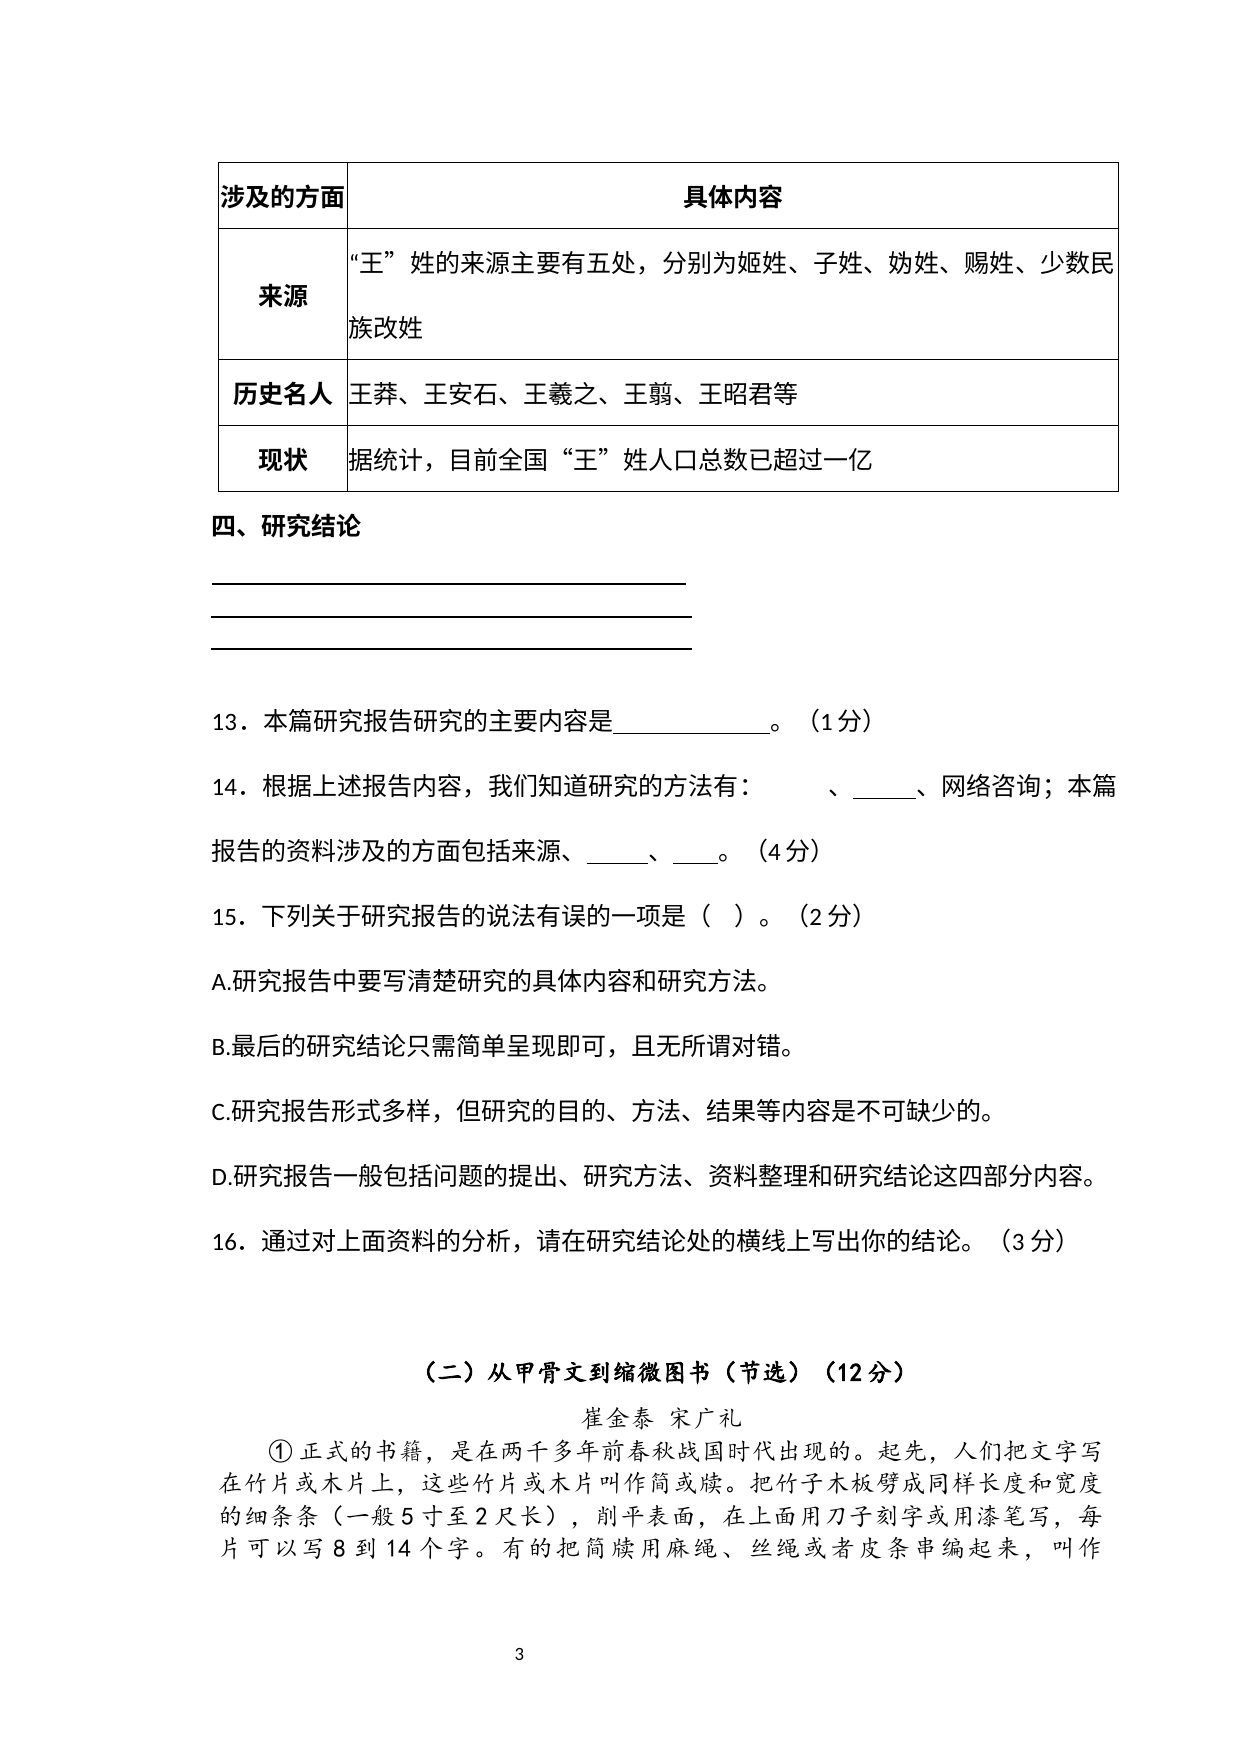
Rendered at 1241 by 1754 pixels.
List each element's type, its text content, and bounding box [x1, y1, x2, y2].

text D.研究报告一般包括问题的提出、研究方法、资料整理和研究结论这四部分内容。 [211, 1142, 1117, 1207]
text 四、研究结论 [211, 492, 1117, 557]
table_header 具体内容 [348, 163, 1118, 228]
text B.最后的研究结论只需简单呈现即可，且无所谓对错。 [211, 1012, 1117, 1077]
text A.研究报告中要写清楚研究的具体内容和研究方法。 [211, 947, 1117, 1012]
table_cell 据统计，目前全国“王”姓人口总数已超过一亿 [348, 426, 1118, 491]
text 15．下列关于研究报告的说法有误的一项是（ ）。（2分） [211, 882, 1117, 947]
table_cell “王”姓的来源主要有五处，分别为姬姓、子姓、妫姓、赐姓、少数民族改姓 [348, 229, 1118, 359]
table_cell 现状 [219, 426, 347, 491]
table_header 涉及的方面 [219, 163, 347, 228]
table_cell 来源 [219, 229, 347, 359]
table_cell 历史名人 [219, 360, 347, 425]
text 16．通过对上面资料的分析，请在研究结论处的横线上写出你的结论。（3分） [211, 1207, 1117, 1272]
text C.研究报告形式多样，但研究的目的、方法、结果等内容是不可缺少的。 [211, 1077, 1117, 1142]
text 14．根据上述报告内容，我们知道研究的方法有： 、 、网络咨询；本篇报告的资料涉及的方面包括来源、 、 。（4分） [211, 752, 1117, 882]
text 崔金泰 宋广礼 [218, 1401, 1105, 1433]
text （二）从甲骨文到缩微图书（节选）（12分） [211, 1354, 1117, 1387]
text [218, 1433, 1105, 1563]
text 13．本篇研究报告研究的主要内容是 。（1分） [211, 687, 1117, 752]
table_cell 王莽、王安石、王羲之、王翦、王昭君等 [348, 360, 1118, 425]
